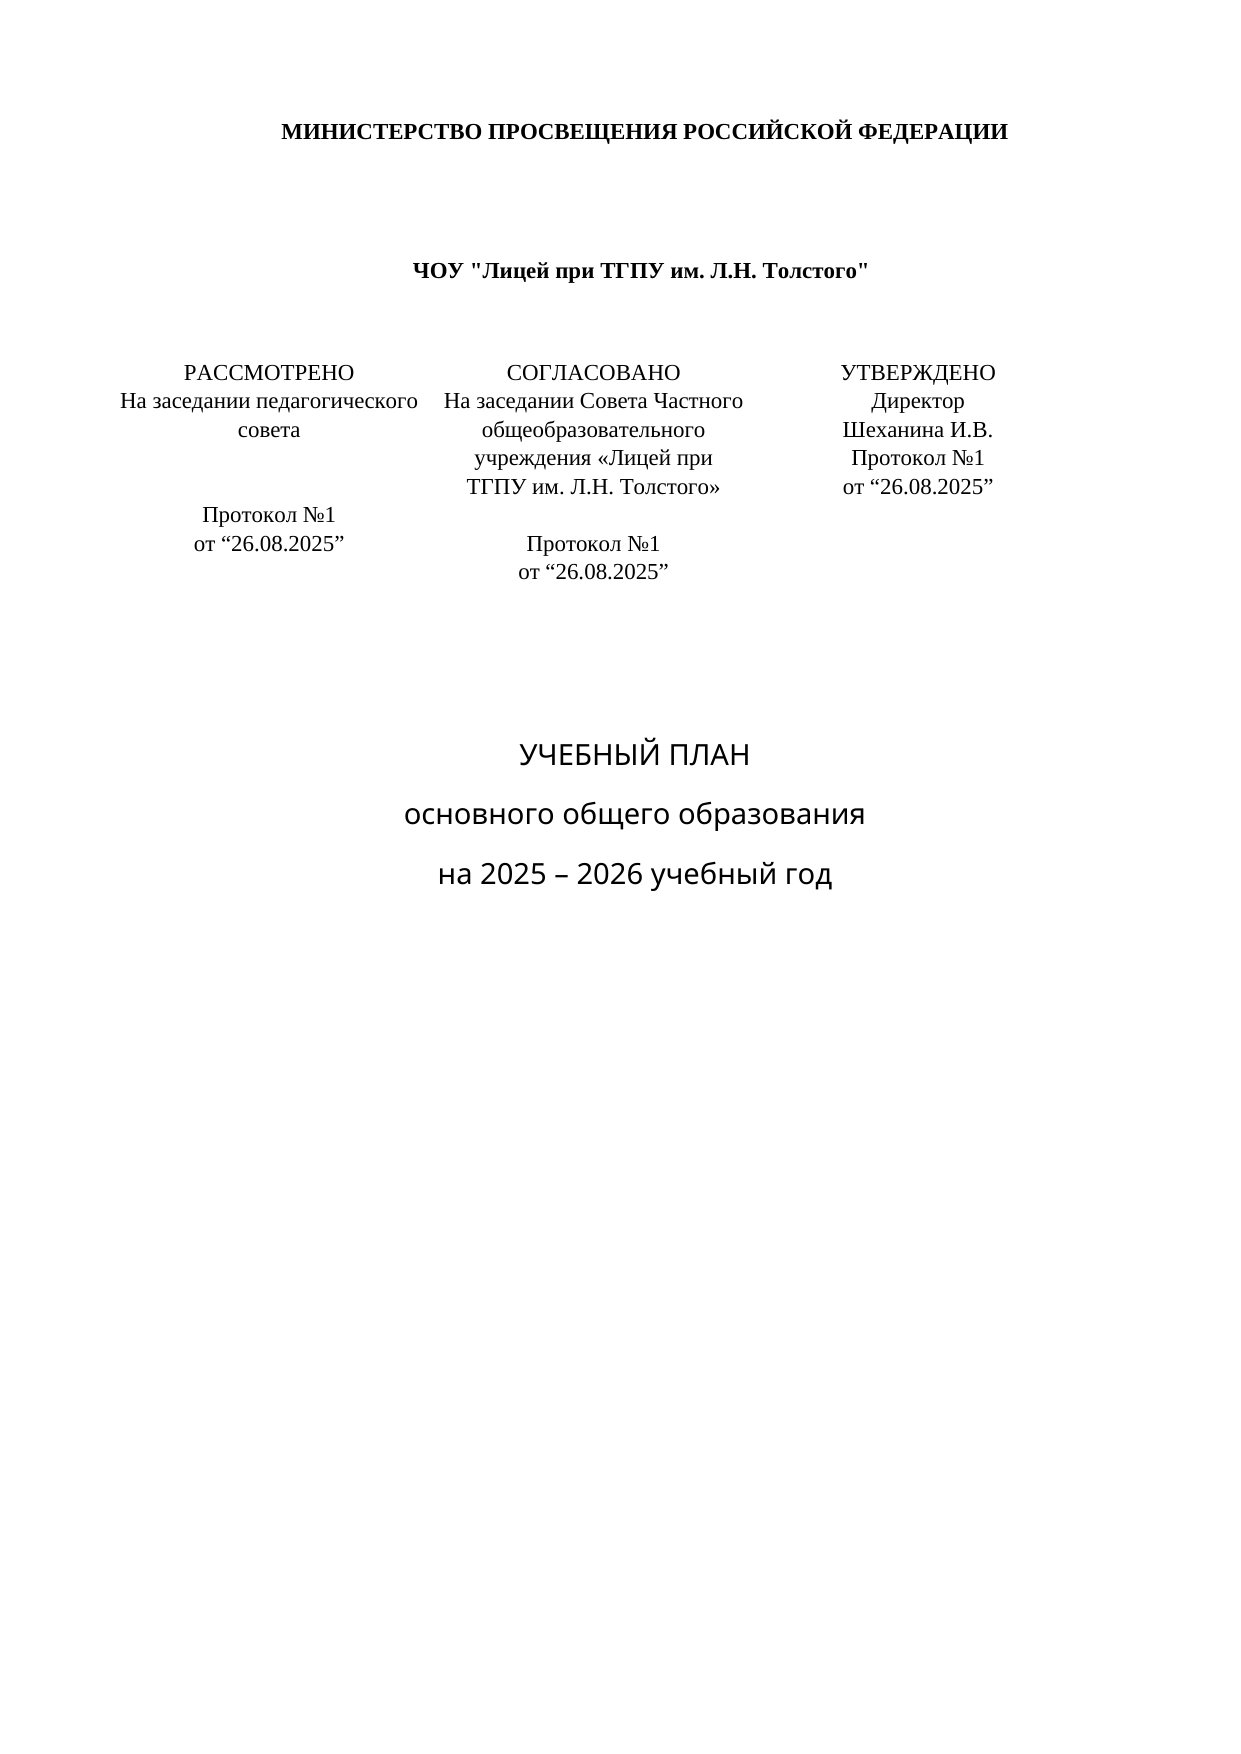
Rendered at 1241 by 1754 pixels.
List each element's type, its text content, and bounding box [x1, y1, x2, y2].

text МИНИСТЕРСТВО ПРОСВЕЩЕНИЯ РОССИЙСКОЙ ФЕДЕРАЦИИ [131, 118, 1152, 144]
text УЧЕБНЫЙ ПЛАН [118, 734, 1152, 774]
table_header УТВЕРЖДЕНО Директор Шеханина И.В. Протокол №1 от “26.08.2025” [756, 331, 1080, 615]
table_header СОГЛАСОВАНО На заседании Совета Частного общеобразовательного учреждения «Лицей при ТГПУ им. Л.Н. Толстого» Протокол №1 от “26.08.2025” [431, 331, 756, 615]
text ЧОУ "Лицей при ТГПУ им. Л.Н. Толстого" [131, 257, 1152, 284]
text на 2025 – 2026 учебный год [118, 853, 1152, 893]
text основного общего образования [118, 793, 1152, 833]
table_header РАССМОТРЕНО На заседании педагогического совета Протокол №1 от “26.08.2025” [107, 331, 431, 615]
